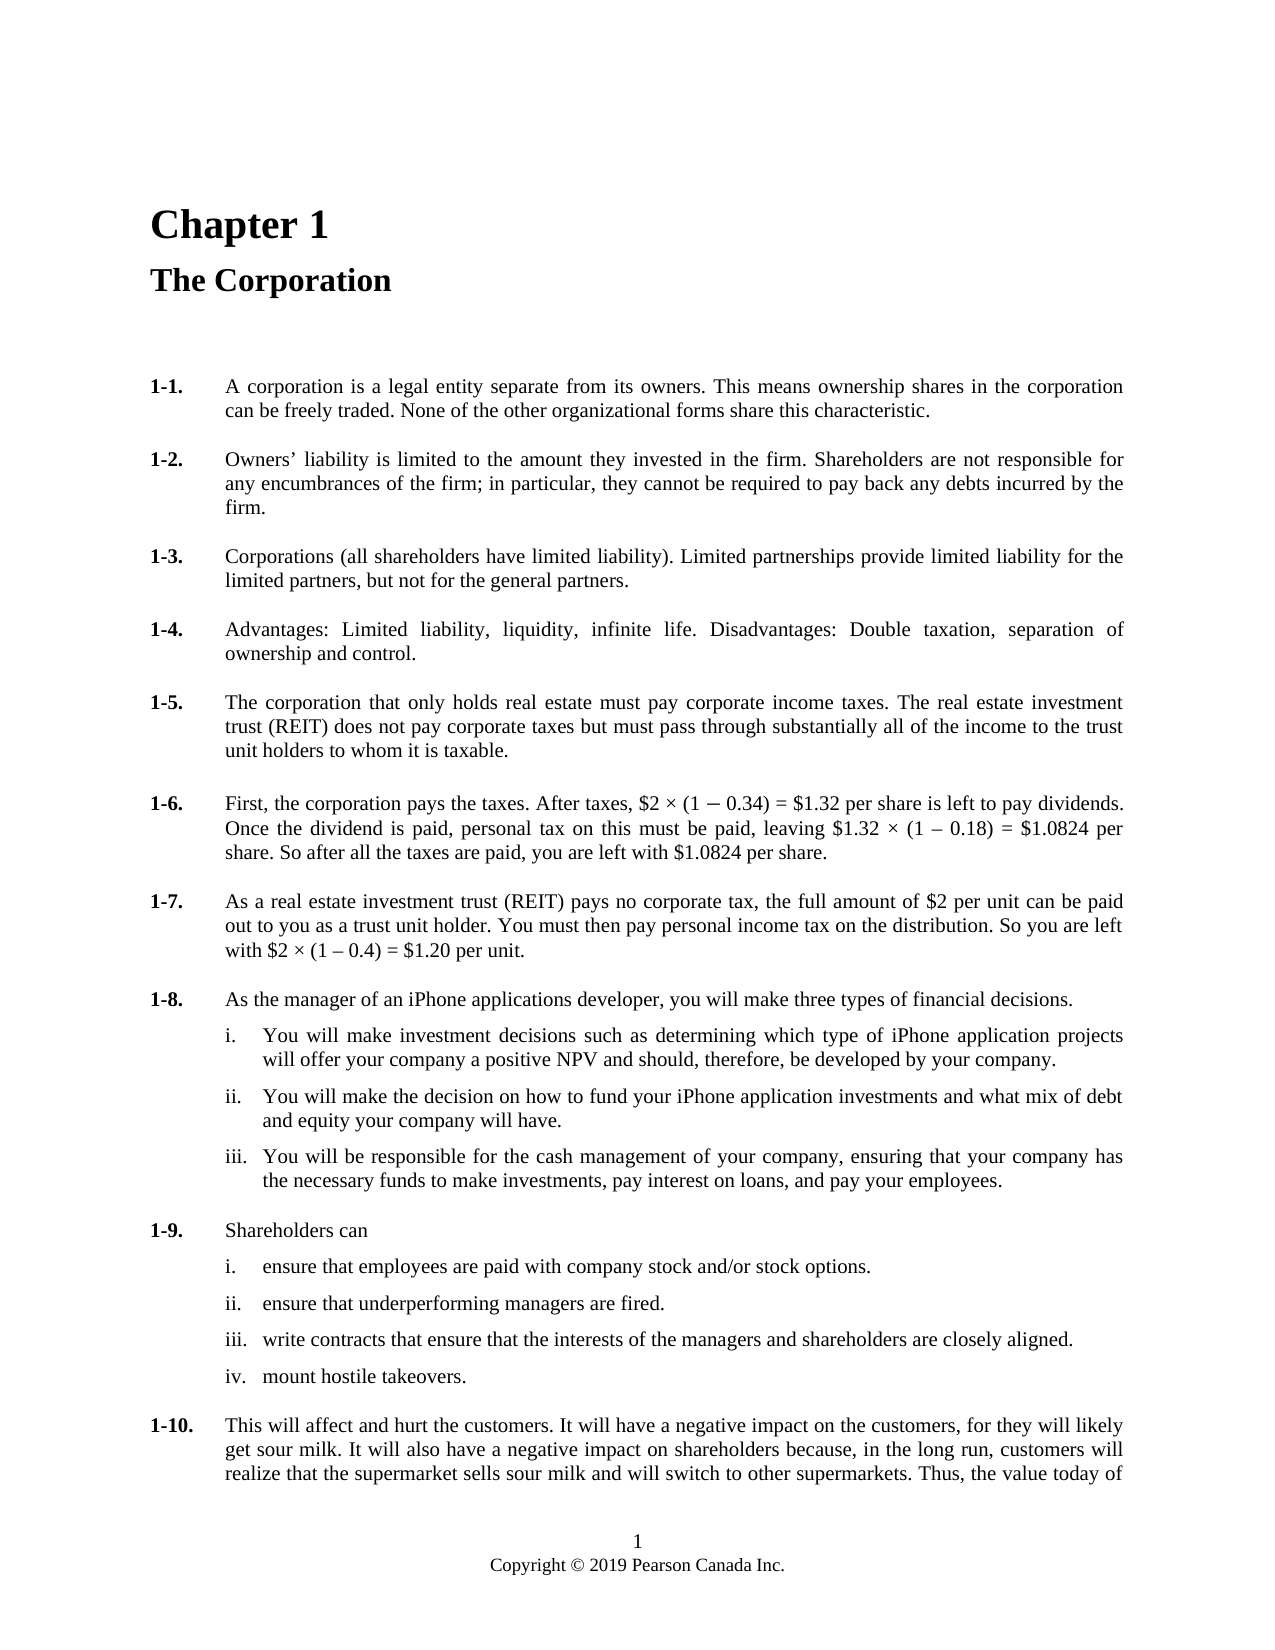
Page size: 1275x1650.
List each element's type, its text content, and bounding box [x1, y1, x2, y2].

list As a real estate investment trust (REIT) pays no corporate tax, the full amount of $2 per unit can be paid out to you as a trust unit holder. You must then pay personal income tax on the distribution. So you are left with $2 × (1 – 0.4) = $1.20 per unit. [150, 889, 1125, 962]
list A corporation is a legal entity separate from its owners. This means ownership shares in the corporation can be freely traded. None of the other organizational forms share this characteristic. [150, 374, 1125, 422]
list mount hostile takeovers. [225, 1364, 1125, 1388]
list write contracts that ensure that the interests of the managers and shareholders are closely aligned. [225, 1327, 1125, 1351]
list Owners’ liability is limited to the amount they invested in the firm. Shareholders are not responsible for any encumbrances of the firm; in particular, they cannot be required to pay back any debts incurred by the firm. [150, 447, 1125, 519]
text iii. You will be responsible for the cash management of your company, ensuring that your company has the necessary funds to make investments, pay interest on loans, and pay your employees. [225, 1144, 1125, 1192]
list First, the corporation pays the taxes. After taxes, $2 × (1 – 0.34) = $1.32 per share is left to pay dividends. Once the dividend is paid, personal tax on this must be paid, leaving $1.32 × (1 – 0.18) = $1.0824 per share. So after all the taxes are paid, you are left with $1.0824 per share. [150, 787, 1125, 864]
text The Corporation [150, 260, 1125, 299]
list Advantages: Limited liability, liquidity, infinite life. Disadvantages: Double taxation, separation of ownership and control. [150, 617, 1125, 665]
text ii. You will make the decision on how to fund your iPhone application investments and what mix of debt and equity your company will have. [225, 1084, 1125, 1132]
list The corporation that only holds real estate must pay corporate income taxes. The real estate investment trust (REIT) does not pay corporate taxes but must pass through substantially all of the income to the trust unit holders to whom it is taxable. [150, 690, 1125, 762]
text i. You will make investment decisions such as determining which type of iPhone application projects will offer your company a positive NPV and should, therefore, be developed by your company. [225, 1023, 1125, 1071]
list ensure that employees are paid with company stock and/or stock options. [225, 1254, 1125, 1278]
list Shareholders can [150, 1217, 1125, 1242]
list As the manager of an iPhone applications developer, you will make three types of financial decisions. [150, 987, 1125, 1011]
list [150, 1413, 1125, 1485]
text Chapter 1 [150, 200, 1125, 248]
list Corporations (all shareholders have limited liability). Limited partnerships provide limited liability for the limited partners, but not for the general partners. [150, 544, 1125, 592]
list ensure that underperforming managers are fired. [225, 1291, 1125, 1315]
